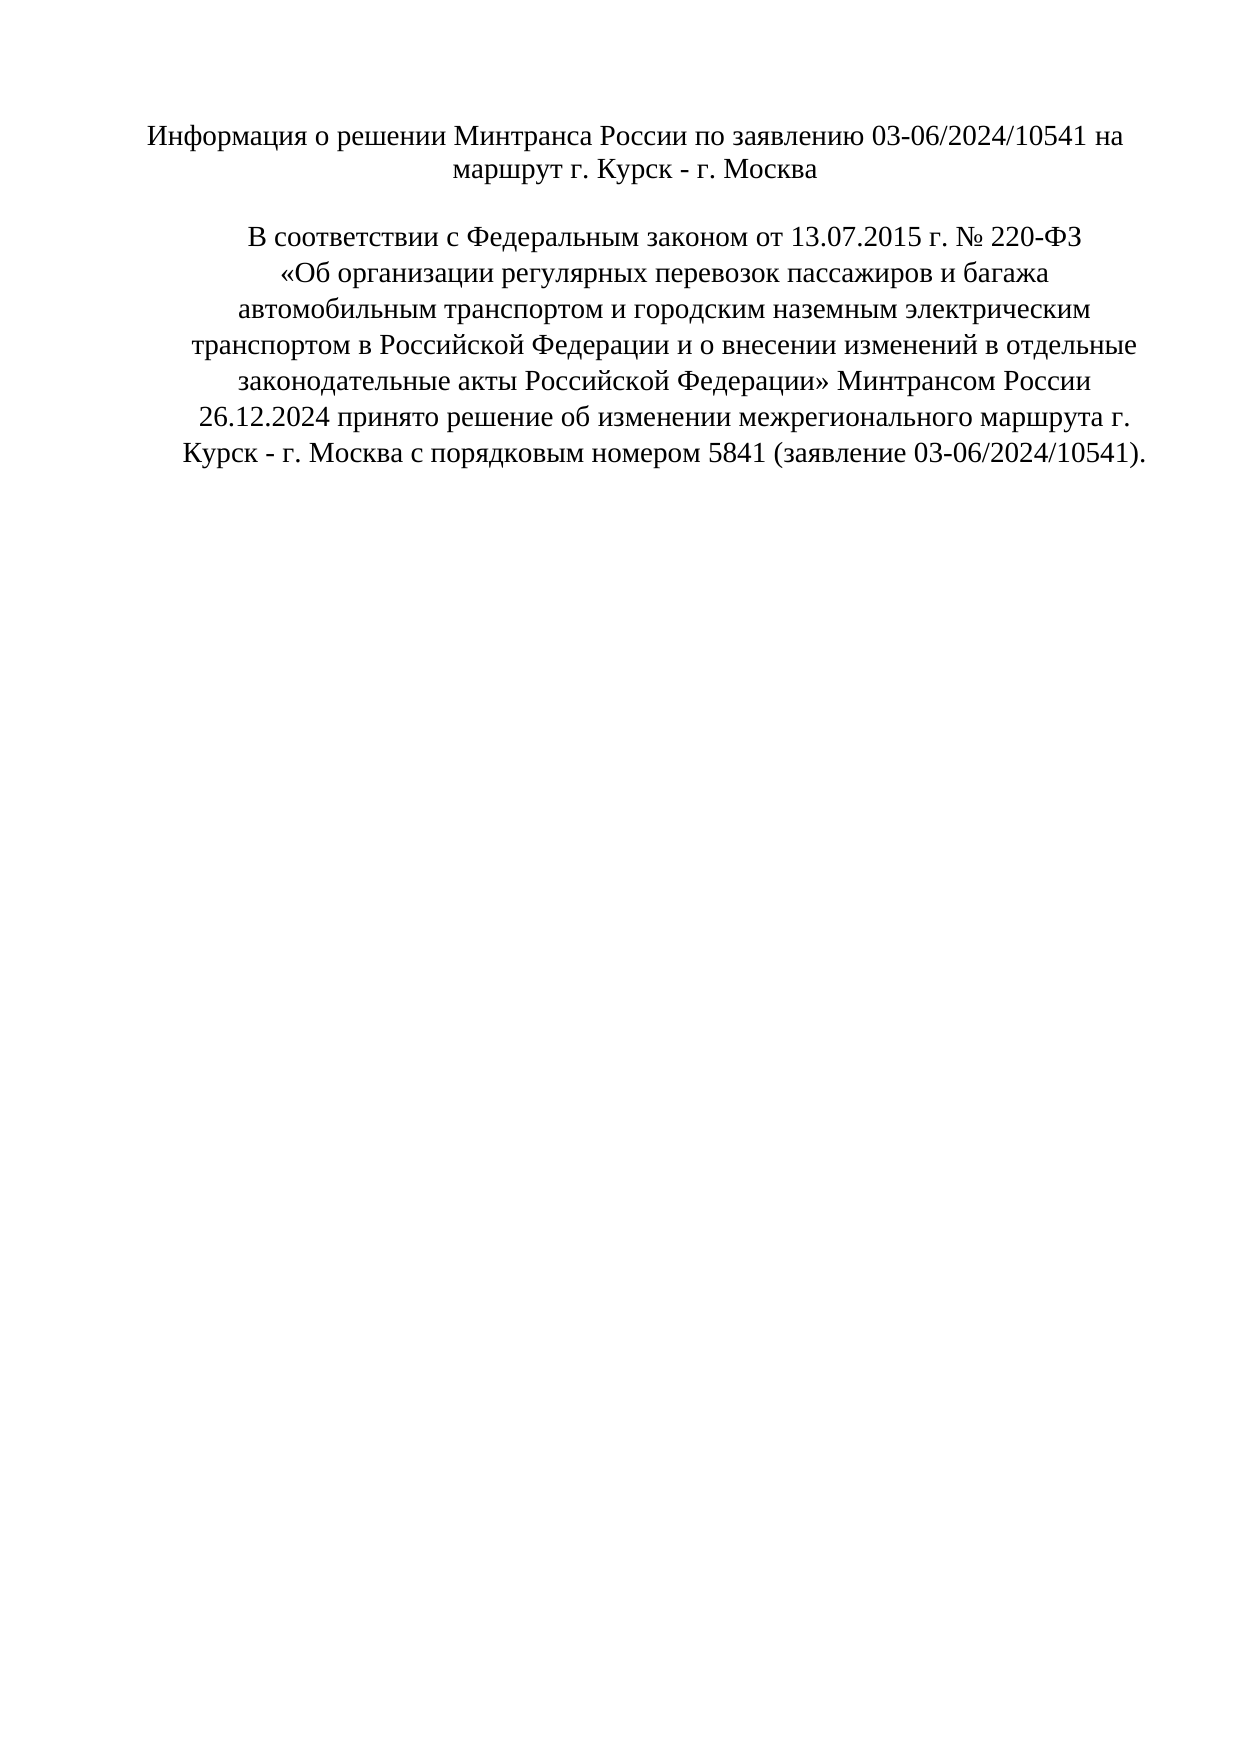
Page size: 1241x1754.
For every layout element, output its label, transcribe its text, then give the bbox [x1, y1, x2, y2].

text В соответствии с Федеральным законом от 13.07.2015 г. № 220-ФЗ «Об организации регулярных перевозок пассажиров и багажа автомобильным транспортом и городским наземным электрическим транспортом в Российской Федерации и о внесении изменений в отдельные законодательные акты Российской Федерации» Минтрансом России 26.12.2024 принято решение об изменении межрегионального маршрута г. Курск - г. Москва с порядковым номером 5841 (заявление 03-06/2024/10541). [177, 219, 1152, 469]
text Информация о решении Минтранса России по заявлению 03-06/2024/10541 на маршрут г. Курск - г. Москва [118, 118, 1152, 185]
